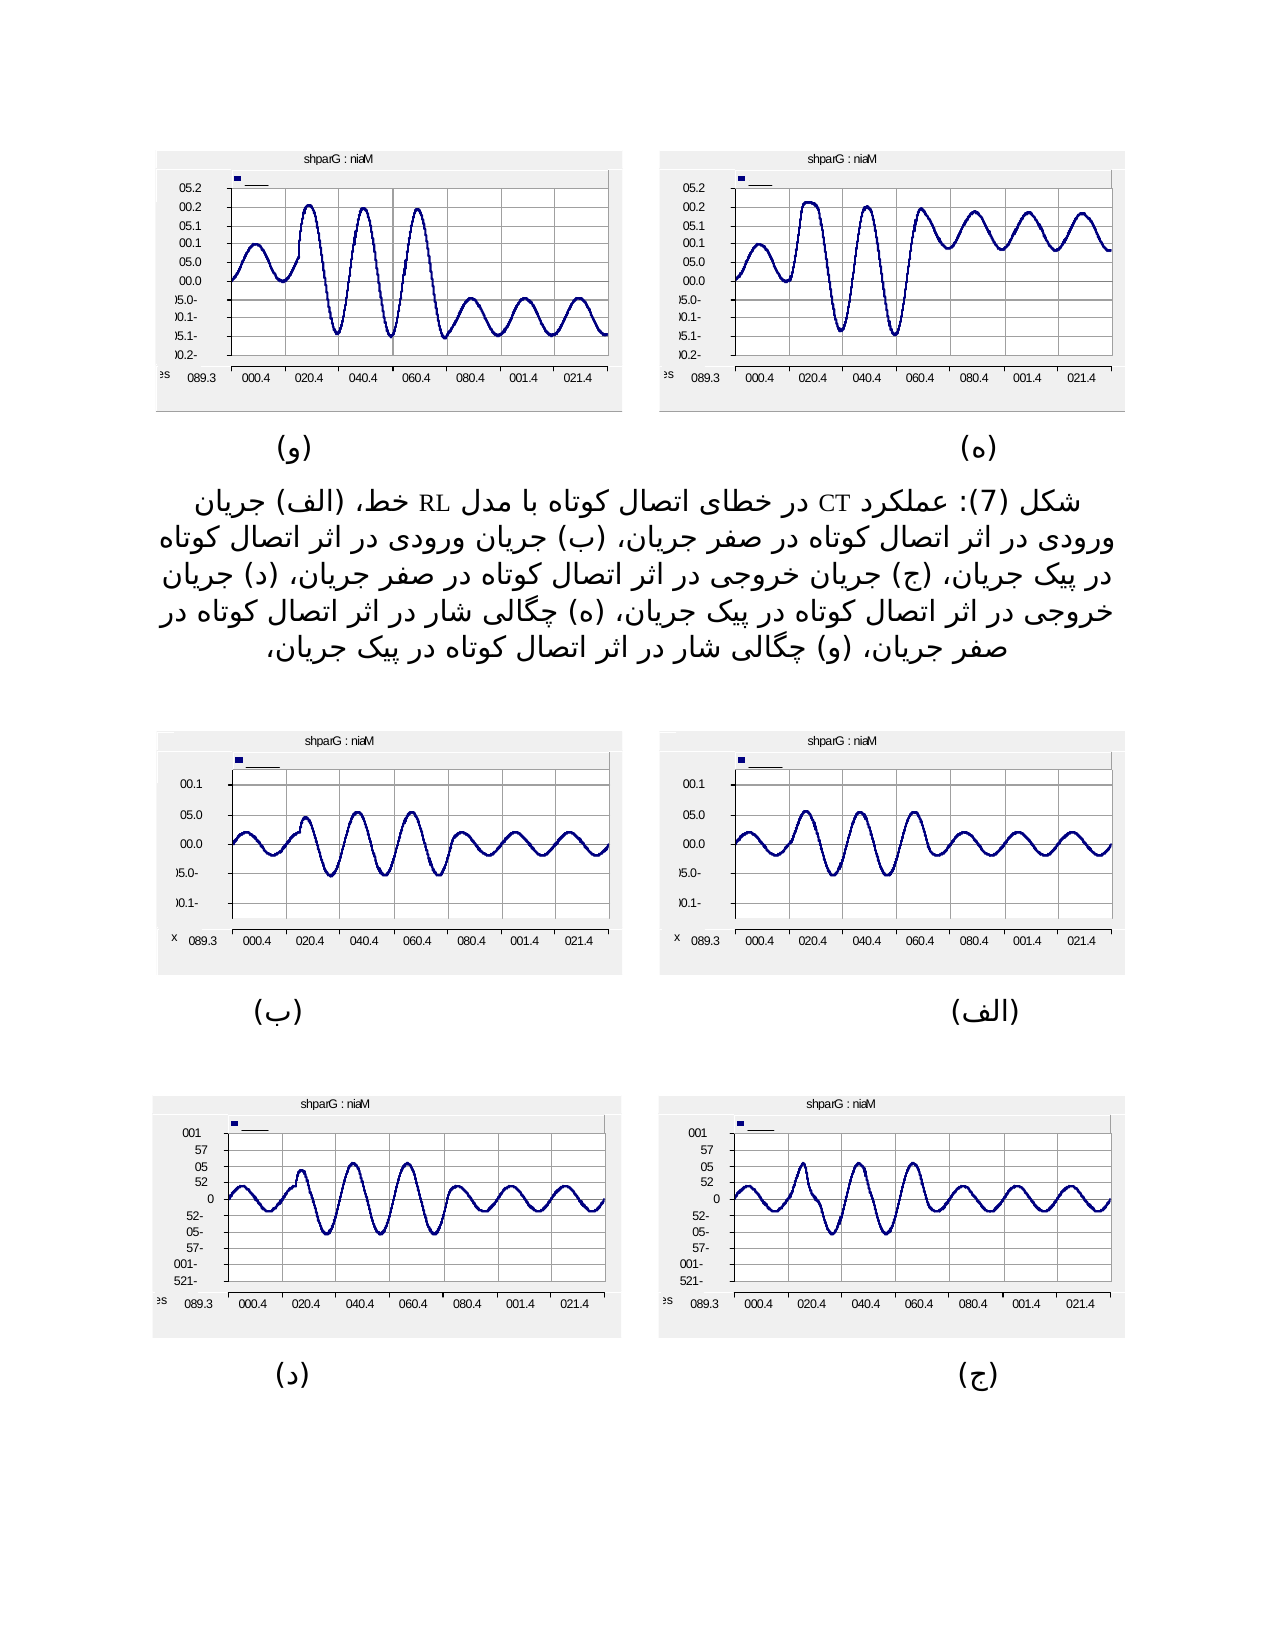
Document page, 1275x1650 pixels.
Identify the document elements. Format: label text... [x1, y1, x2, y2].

text (ه) (و) [150, 431, 1125, 465]
text (الف) (ب) [150, 994, 1125, 1028]
text (ج) (د) [150, 1357, 1125, 1391]
text شکل (7): عملکرد CT در خطای اتصال کوتاه با مدل RL خط، (الف) جریان ورودی در اثر اتصال کوتاه در صفر جریان، (ب) جریان ورودی در اثر اتصال کوتاه در پیک جریان، (ج) جریان خروجی در اثر اتصال کوتاه در صفر جریان، (د) جریان خروجی در اثر اتصال کوتاه در پیک جریان، (ه) چگالی شار در اثر اتصال کوتاه در صفر جریان، (و) چگالی شار در اثر اتصال کوتاه در پیک جریان، [150, 484, 1125, 665]
